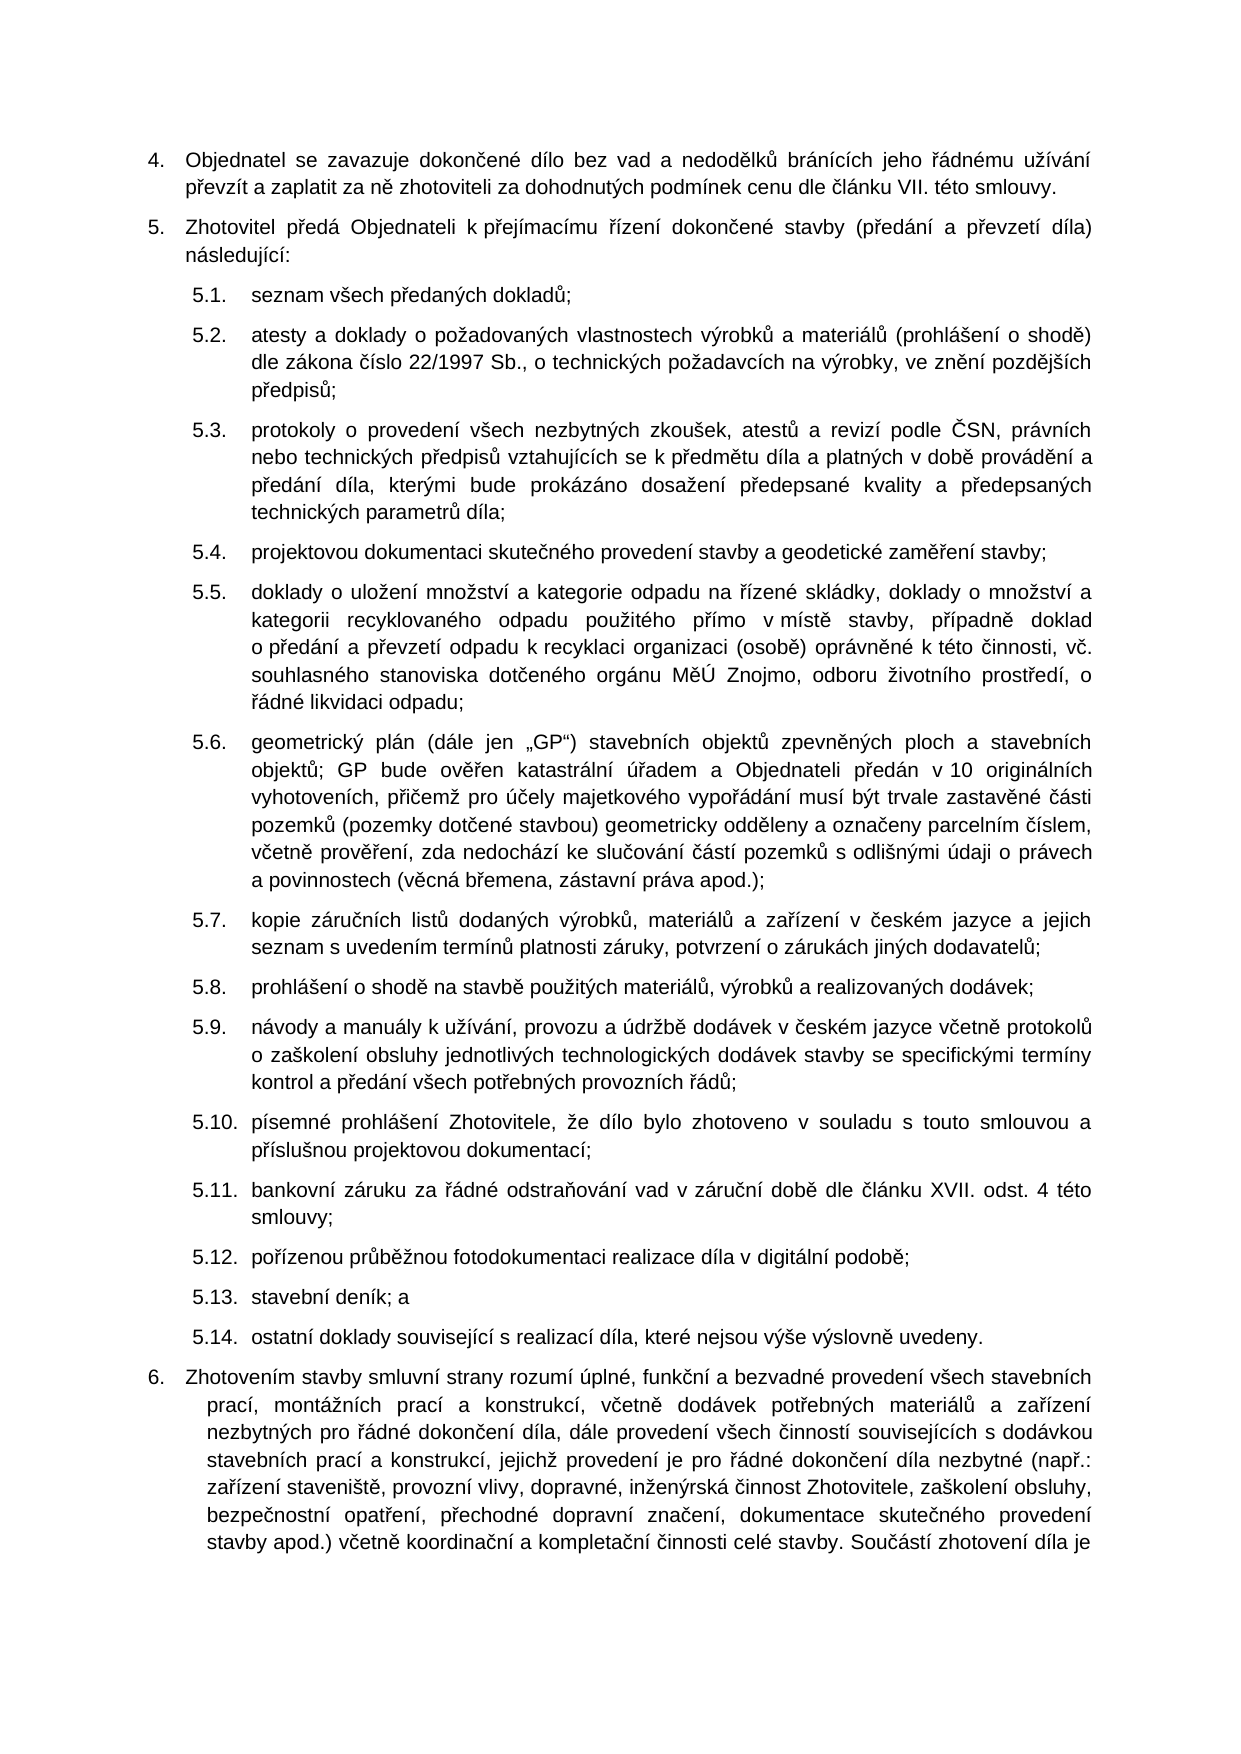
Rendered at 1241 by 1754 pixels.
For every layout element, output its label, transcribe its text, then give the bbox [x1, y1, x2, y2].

list projektovou dokumentaci skutečného provedení stavby a geodetické zaměření stavby; [192, 540, 1093, 564]
list ostatní doklady související s realizací díla, které nejsou výše výslovně uvedeny. [192, 1325, 1093, 1349]
list písemné prohlášení Zhotovitele, že dílo bylo zhotoveno v souladu s touto smlouvou a příslušnou projektovou dokumentací; [192, 1110, 1093, 1162]
list návody a manuály k užívání, provozu a údržbě dodávek v českém jazyce včetně protokolů o zaškolení obsluhy jednotlivých technologických dodávek stavby se specifickými termíny kontrol a předání všech potřebných provozních řádů; [192, 1015, 1093, 1094]
list protokoly o provedení všech nezbytných zkoušek, atestů a revizí podle ČSN, právních nebo technických předpisů vztahujících se k předmětu díla a platných v době provádění a předání díla, kterými bude prokázáno dosažení předepsané kvality a předepsaných technických parametrů díla; [192, 418, 1093, 524]
list Zhotovitel předá Objednateli k přejímacímu řízení dokončené stavby (předání a převzetí díla) následující: [148, 215, 1093, 267]
list prohlášení o shodě na stavbě použitých materiálů, výrobků a realizovaných dodávek; [192, 975, 1093, 999]
list seznam všech předaných dokladů; [192, 283, 1093, 307]
list pořízenou průběžnou fotodokumentaci realizace díla v digitální podobě; [192, 1245, 1093, 1269]
list stavební deník; a [192, 1285, 1093, 1309]
list geometrický plán (dále jen „GP“) stavebních objektů zpevněných ploch a stavebních objektů; GP bude ověřen katastrální úřadem a Objednateli předán v 10 originálních vyhotoveních, přičemž pro účely majetkového vypořádání musí být trvale zastavěné části pozemků (pozemky dotčené stavbou) geometricky odděleny a označeny parcelním číslem, včetně prověření, zda nedochází ke slučování částí pozemků s odlišnými údaji o právech a povinnostech (věcná břemena, zástavní práva apod.); [192, 730, 1093, 892]
list kopie záručních listů dodaných výrobků, materiálů a zařízení v českém jazyce a jejich seznam s uvedením termínů platnosti záruky, potvrzení o zárukách jiných dodavatelů; [192, 908, 1093, 959]
list bankovní záruku za řádné odstraňování vad v záruční době dle článku XVII. odst. 4 této smlouvy; [192, 1178, 1093, 1229]
list doklady o uložení množství a kategorie odpadu na řízené skládky, doklady o množství a kategorii recyklovaného odpadu použitého přímo v místě stavby, případně doklad o předání a převzetí odpadu k recyklaci organizaci (osobě) oprávněné k této činnosti, vč. souhlasného stanoviska dotčeného orgánu MěÚ Znojmo, odboru životního prostředí, o řádné likvidaci odpadu; [192, 580, 1093, 714]
list Objednatel se zavazuje dokončené dílo bez vad a nedodělků bránících jeho řádnému užívání převzít a zaplatit za ně zhotoviteli za dohodnutých podmínek cenu dle článku VII. této smlouvy. [148, 148, 1093, 199]
list atesty a doklady o požadovaných vlastnostech výrobků a materiálů (prohlášení o shodě) dle zákona číslo 22/1997 Sb., o technických požadavcích na výrobky, ve znění pozdějších předpisů; [192, 323, 1093, 402]
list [148, 1365, 1093, 1554]
